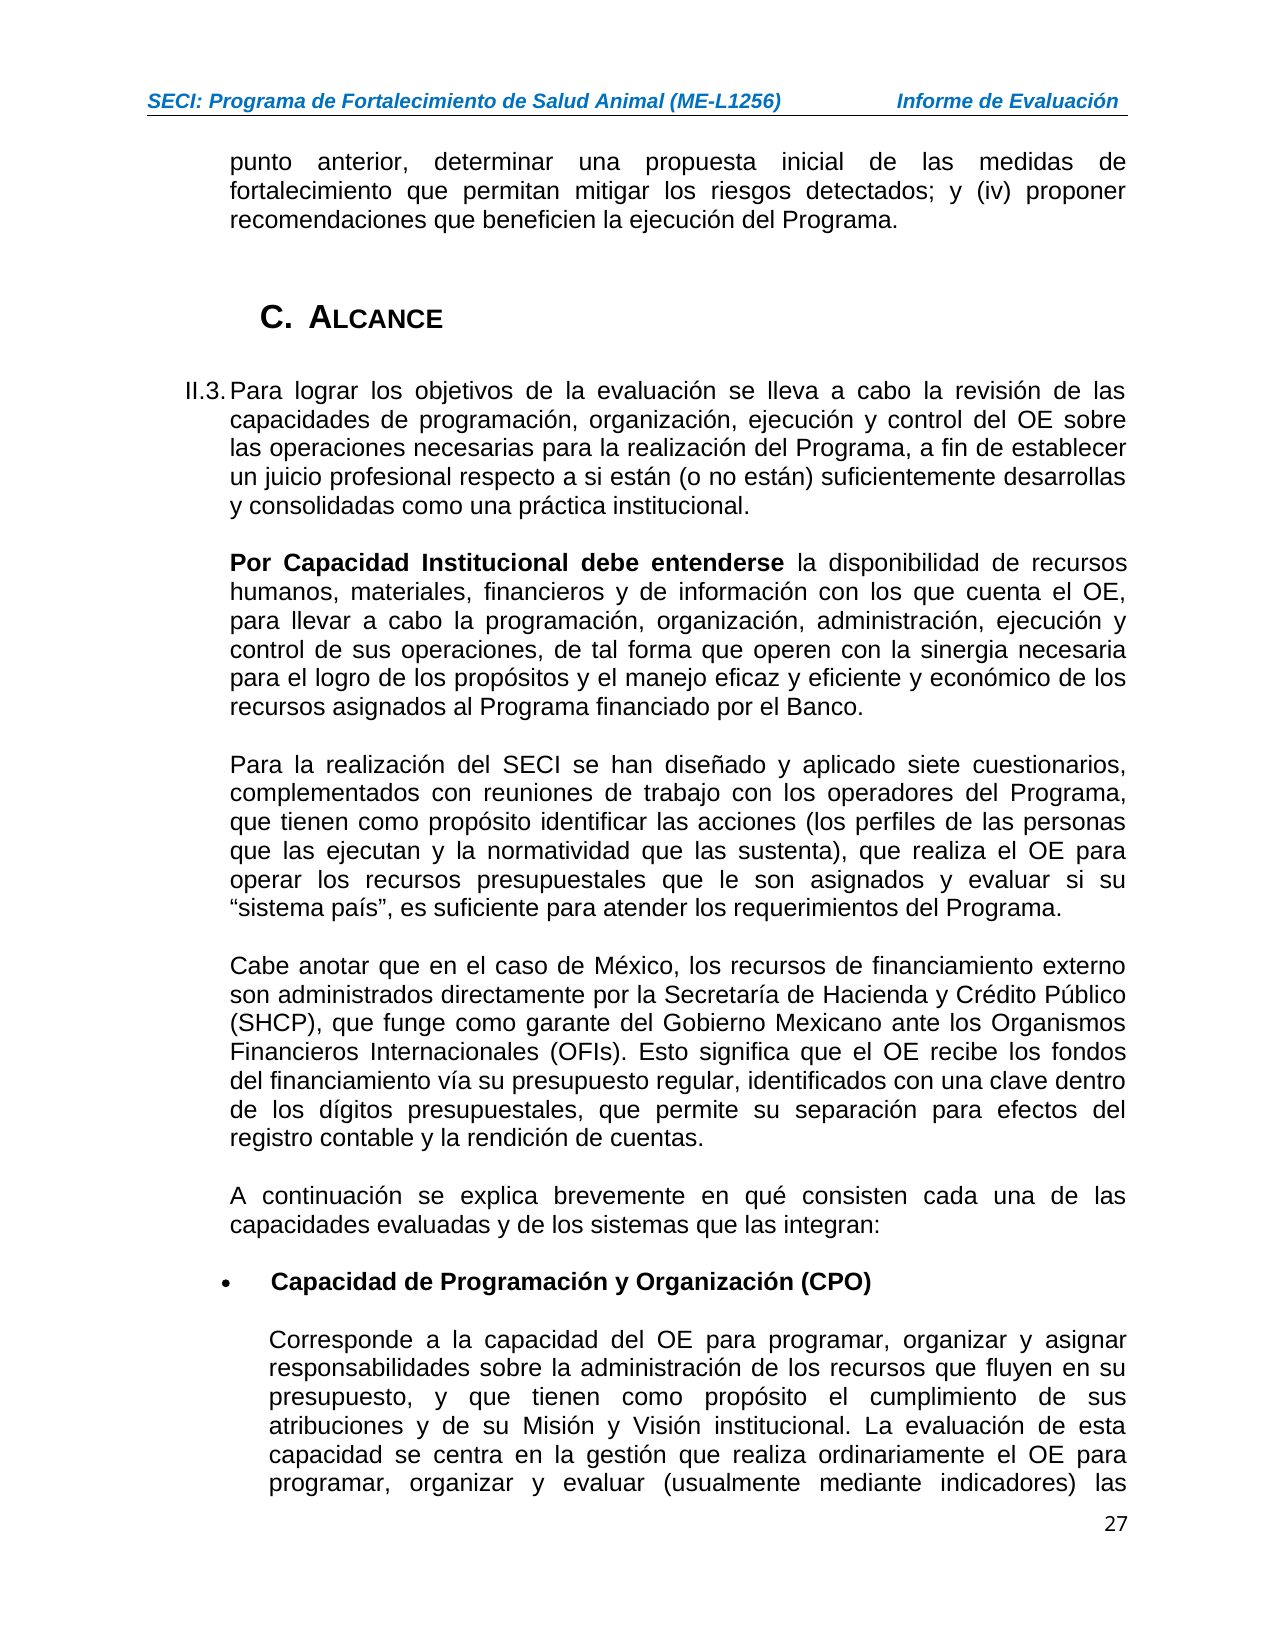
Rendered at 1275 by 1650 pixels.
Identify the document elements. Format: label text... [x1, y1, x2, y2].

text Por Capacidad Institucional debe entenderse la disponibilidad de recursos humanos, materiales, financieros y de información con los que cuenta el OE, para llevar a cabo la programación, organización, administración, ejecución y control de sus operaciones, de tal forma que operen con la sinergia necesaria para el logro de los propósitos y el manejo eficaz y eficiente y económico de los recursos asignados al Programa financiado por el Banco. [229, 548, 1128, 721]
text A continuación se explica brevemente en qué consisten cada una de las capacidades evaluadas y de los sistemas que las integran: [229, 1181, 1128, 1238]
list Para lograr los objetivos de la evaluación se lleva a cabo la revisión de las capacidades de programación, organización, ejecución y control del OE sobre las operaciones necesarias para la realización del Programa, a fin de establecer un juicio profesional respecto a si están (o no están) suficientemente desarrollas y consolidadas como una práctica institucional. [184, 376, 1128, 519]
subtitle Alcance [259, 297, 1128, 336]
text Cabe anotar que en el caso de México, los recursos de financiamiento externo son administrados directamente por la Secretaría de Hacienda y Crédito Público (SHCP), que funge como garante del Gobierno Mexicano ante los Organismos Financieros Internacionales (OFIs). Esto significa que el OE recibe los fondos del financiamiento vía su presupuesto regular, identificados con una clave dentro de los dígitos presupuestales, que permite su separación para efectos del registro contable y la rendición de cuentas. [229, 951, 1128, 1152]
list Capacidad de Programación y Organización (CPO) [222, 1267, 1128, 1296]
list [184, 147, 1128, 233]
text Para la realización del SECI se han diseñado y aplicado siete cuestionarios, complementados con reuniones de trabajo con los operadores del Programa, que tienen como propósito identificar las acciones (los perfiles de las personas que las ejecutan y la normatividad que las sustenta), que realiza el OE para operar los recursos presupuestales que le son asignados y evaluar si su “sistema país”, es suficiente para atender los requerimientos del Programa. [229, 749, 1128, 922]
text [269, 1324, 1128, 1497]
